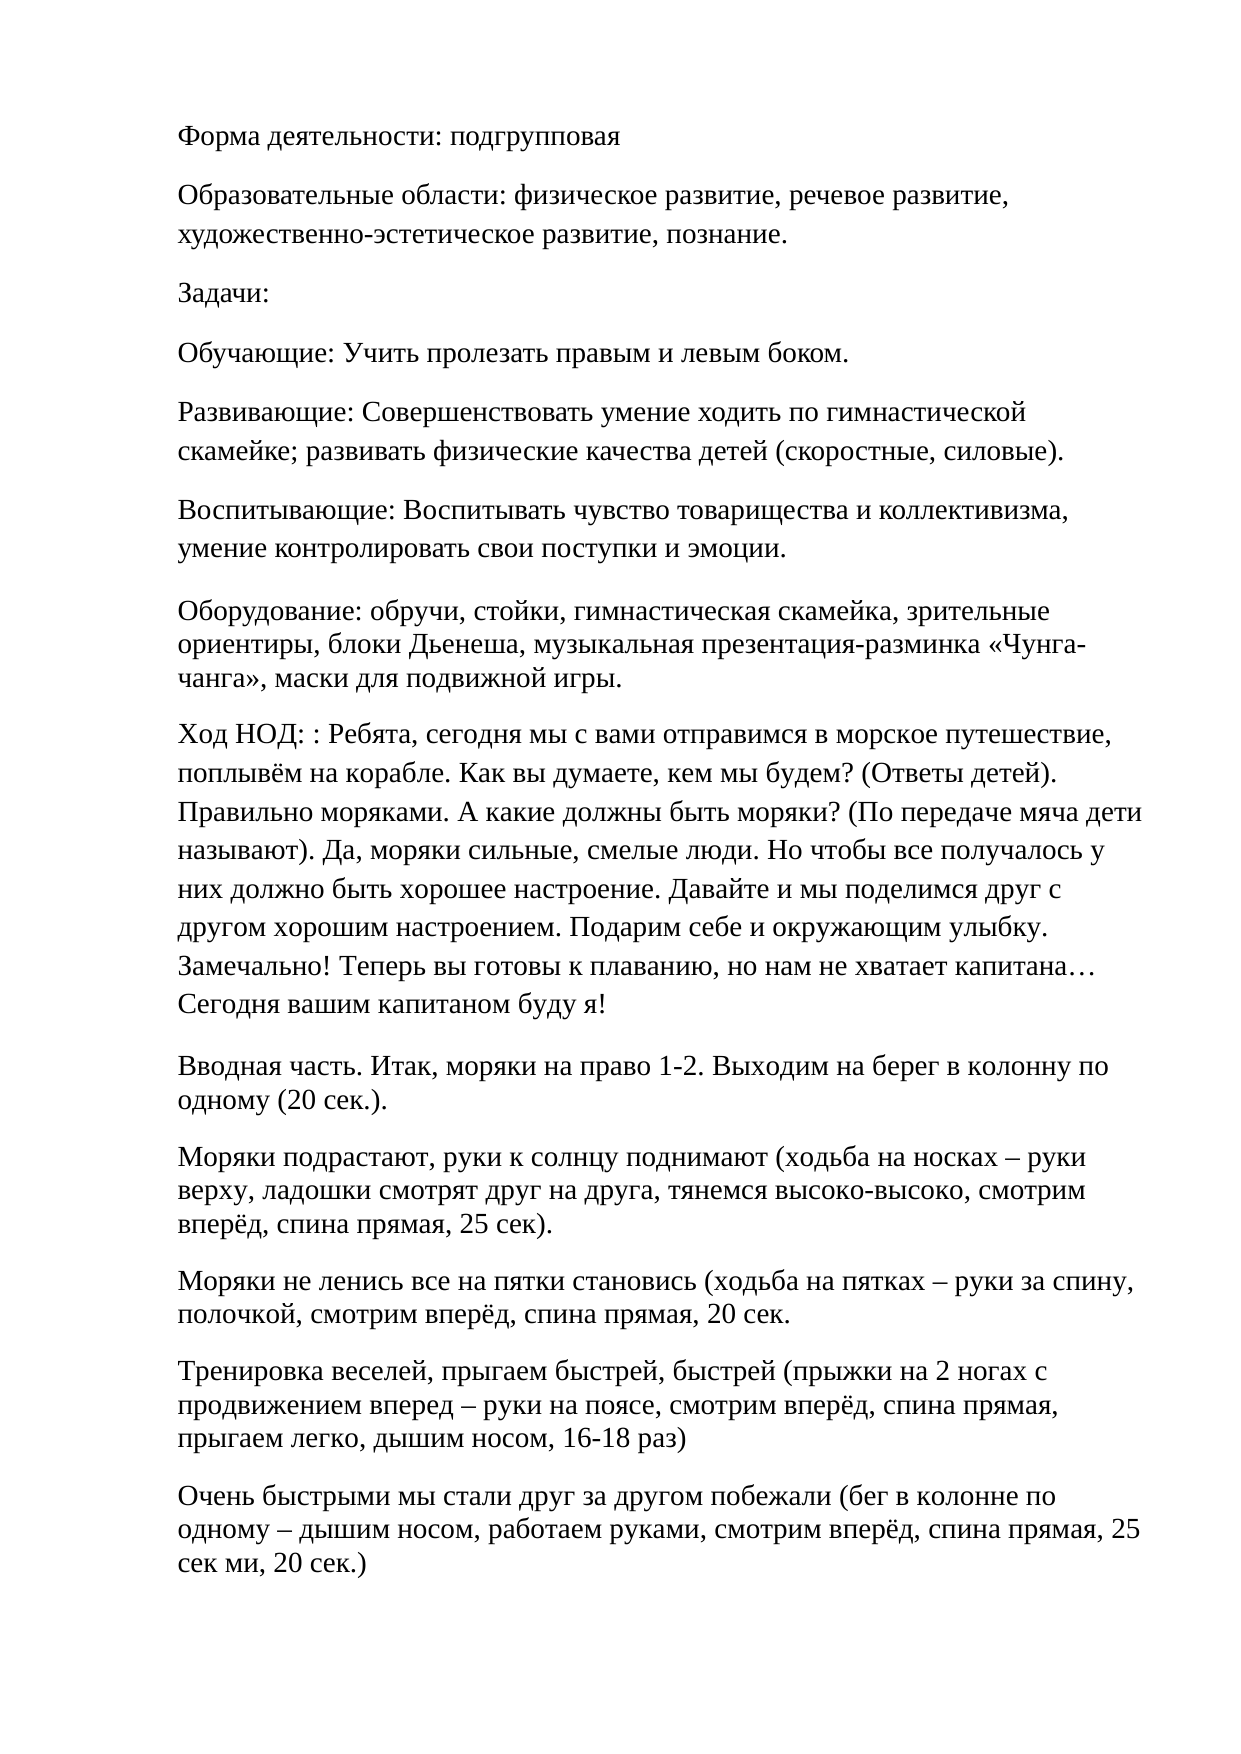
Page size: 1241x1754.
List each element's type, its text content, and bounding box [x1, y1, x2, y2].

text Развивающие: Совершенствовать умение ходить по гимнастической скамейке; развивать физические качества детей (скоростные, силовые). [177, 394, 1152, 466]
text Ход НОД: : Ребята, сегодня мы с вами отправимся в морское путешествие, поплывём на корабле. Как вы думаете, кем мы будем? (Ответы детей). Правильно моряками. А какие должны быть моряки? (По передаче мяча дети называют). Да, моряки сильные, смелые люди. Но чтобы все получалось у них должно быть хорошее настроение. Давайте и мы поделимся друг с другом хорошим настроением. Подарим себе и окружающим улыбку. Замечально! Теперь вы готовы к плаванию, но нам не хватает капитана…Сегодня вашим капитаном буду я! [177, 717, 1152, 1020]
text Воспитывающие: Воспитывать чувство товарищества и коллективизма, умение контролировать свои поступки и эмоции. [177, 492, 1152, 564]
text Моряки не ленись все на пятки становись (ходьба на пятках – руки за спину, полочкой, смотрим вперёд, спина прямая, 20 сек. [177, 1263, 1152, 1330]
text Тренировка веселей, прыгаем быстрей, быстрей (прыжки на 2 ногах с продвижением вперед – руки на поясе, смотрим вперёд, спина прямая, прыгаем легко, дышим носом, 16-18 раз) [177, 1353, 1152, 1454]
text Моряки подрастают, руки к солнцу поднимают (ходьба на носках – руки верху, ладошки смотрят друг на друга, тянемся высоко-высоко, смотрим вперёд, спина прямая, 25 сек). [177, 1139, 1152, 1239]
text Оборудование: обручи, стойки, гимнастическая скамейка, зрительные ориентиры, блоки Дьенеша, музыкальная презентация-разминка «Чунга-чанга», маски для подвижной игры. [177, 593, 1152, 693]
text Форма деятельности: подгрупповая [177, 118, 1152, 152]
text Очень быстрыми мы стали друг за другом побежали (бег в колонне по одному – дышим носом, работаем руками, смотрим вперёд, спина прямая, 25 сек ми, 20 сек.) [177, 1478, 1152, 1578]
text Вводная часть. Итак, моряки на право 1-2. Выходим на берег в колонну по одному (20 сек.). [177, 1048, 1152, 1116]
text Образовательные области: физическое развитие, речевое развитие, художественно-эстетическое развитие, познание. [177, 177, 1152, 249]
text Задачи: [177, 275, 1152, 309]
text Обучающие: Учить пролезать правым и левым боком. [177, 335, 1152, 368]
